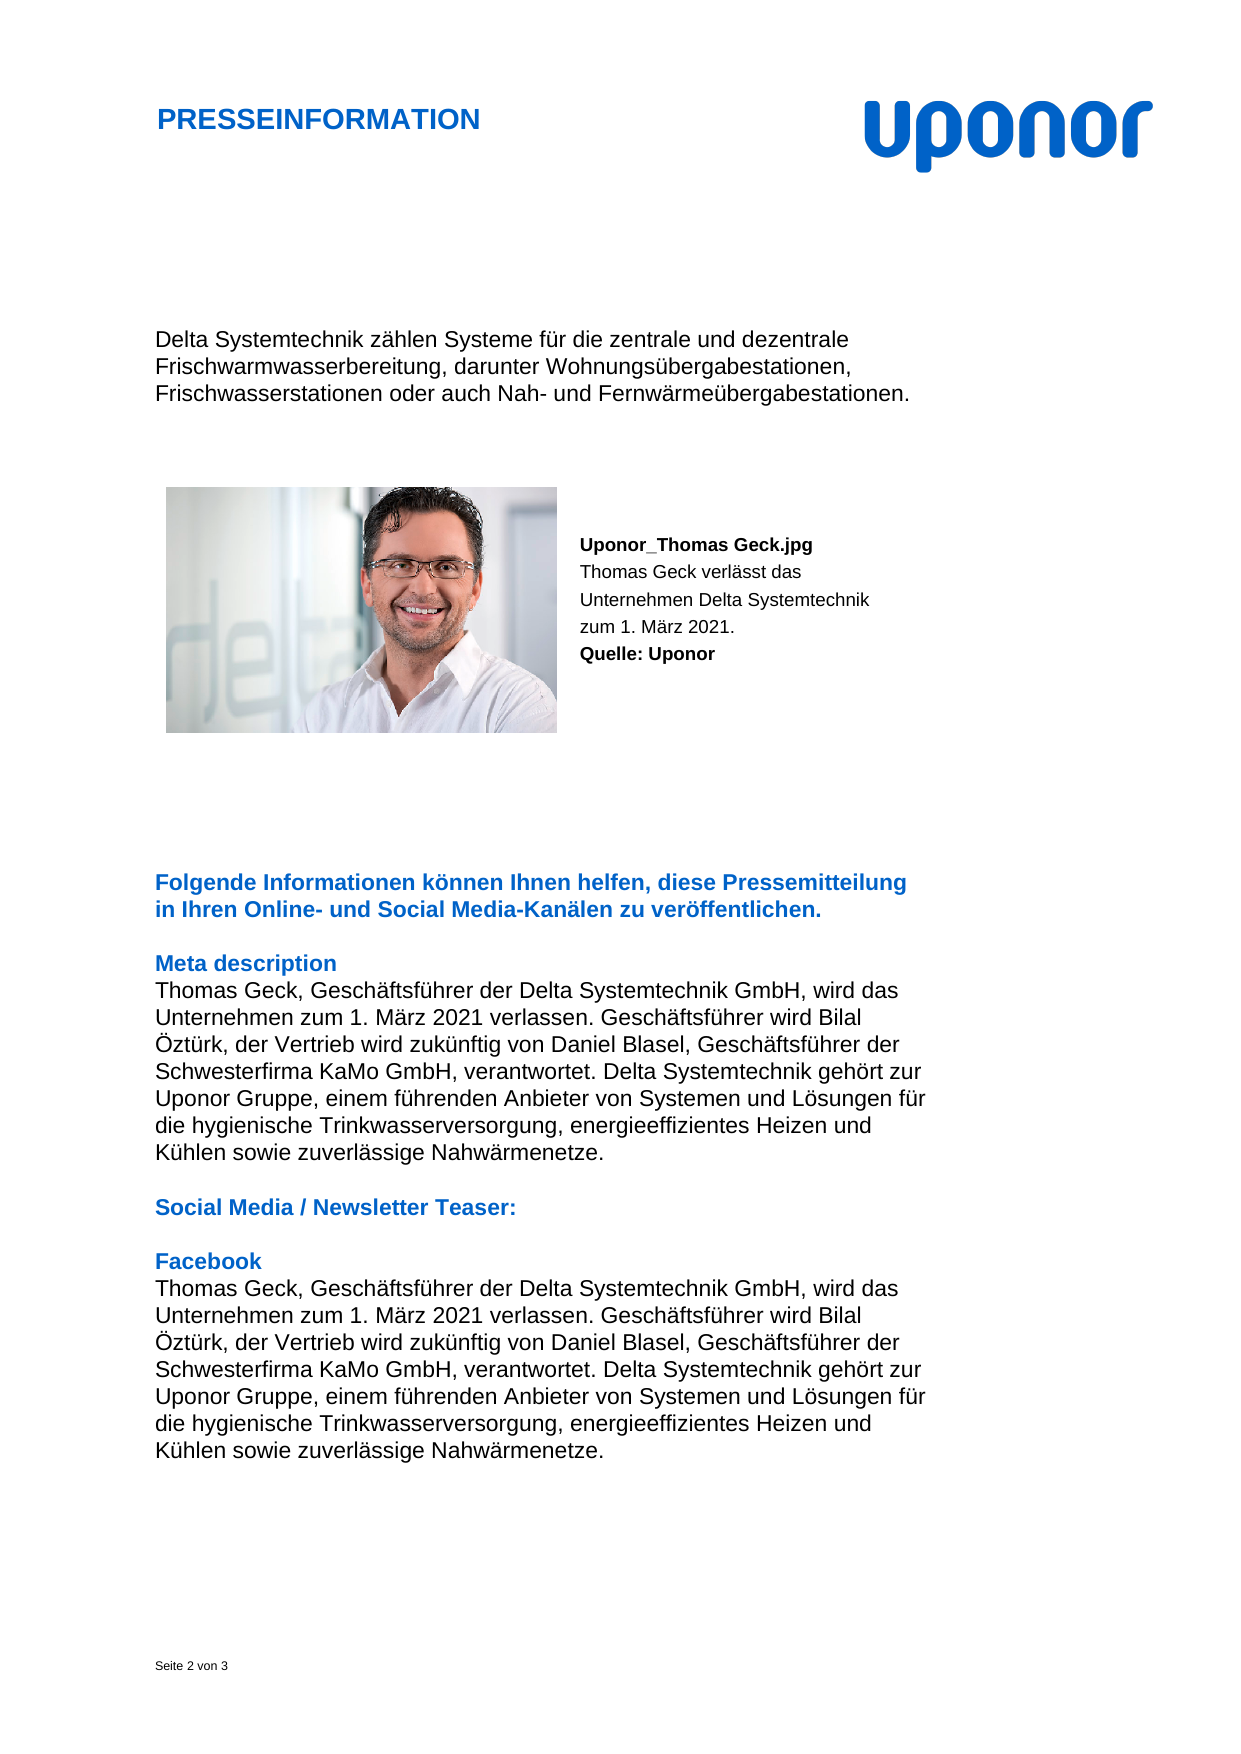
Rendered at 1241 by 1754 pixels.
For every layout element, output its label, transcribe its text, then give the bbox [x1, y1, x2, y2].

text Thomas Geck, Geschäftsführer der Delta Systemtechnik GmbH, wird das Unternehmen zum 1. März 2021 verlassen. Geschäftsführer wird Bilal Öztürk, der Vertrieb wird zukünftig von Daniel Blasel, Geschäftsführer der Schwesterfirma KaMo GmbH, verantwortet. Delta Systemtechnik gehört zur Uponor Gruppe, einem führenden Anbieter von Systemen und Lösungen für die hygienische Trinkwasserversorgung, energieeffizientes Heizen und Kühlen sowie zuverlässige Nahwärmenetze. [155, 976, 931, 1166]
table_header [155, 460, 568, 759]
text Meta description [155, 949, 931, 976]
text Folgende Informationen können Ihnen helfen, diese Pressemitteilung in Ihren Online- und Social Media-Kanälen zu veröffentlichen. [155, 868, 931, 922]
table_header Uponor_Thomas Geck.jpg Thomas Geck verlässt das Unternehmen Delta Systemtechnik zum 1. März 2021. Quelle: Uponor [568, 460, 901, 759]
text Thomas Geck, Geschäftsführer der Delta Systemtechnik GmbH, wird das Unternehmen zum 1. März 2021 verlassen. Geschäftsführer wird Bilal Öztürk, der Vertrieb wird zukünftig von Daniel Blasel, Geschäftsführer der Schwesterfirma KaMo GmbH, verantwortet. Delta Systemtechnik gehört zur Uponor Gruppe, einem führenden Anbieter von Systemen und Lösungen für die hygienische Trinkwasserversorgung, energieeffizientes Heizen und Kühlen sowie zuverlässige Nahwärmenetze. [155, 1274, 931, 1464]
picture [858, 55, 1163, 186]
text Social Media / Newsletter Teaser: [155, 1193, 931, 1220]
picture [166, 487, 557, 733]
text Facebook [155, 1247, 931, 1274]
